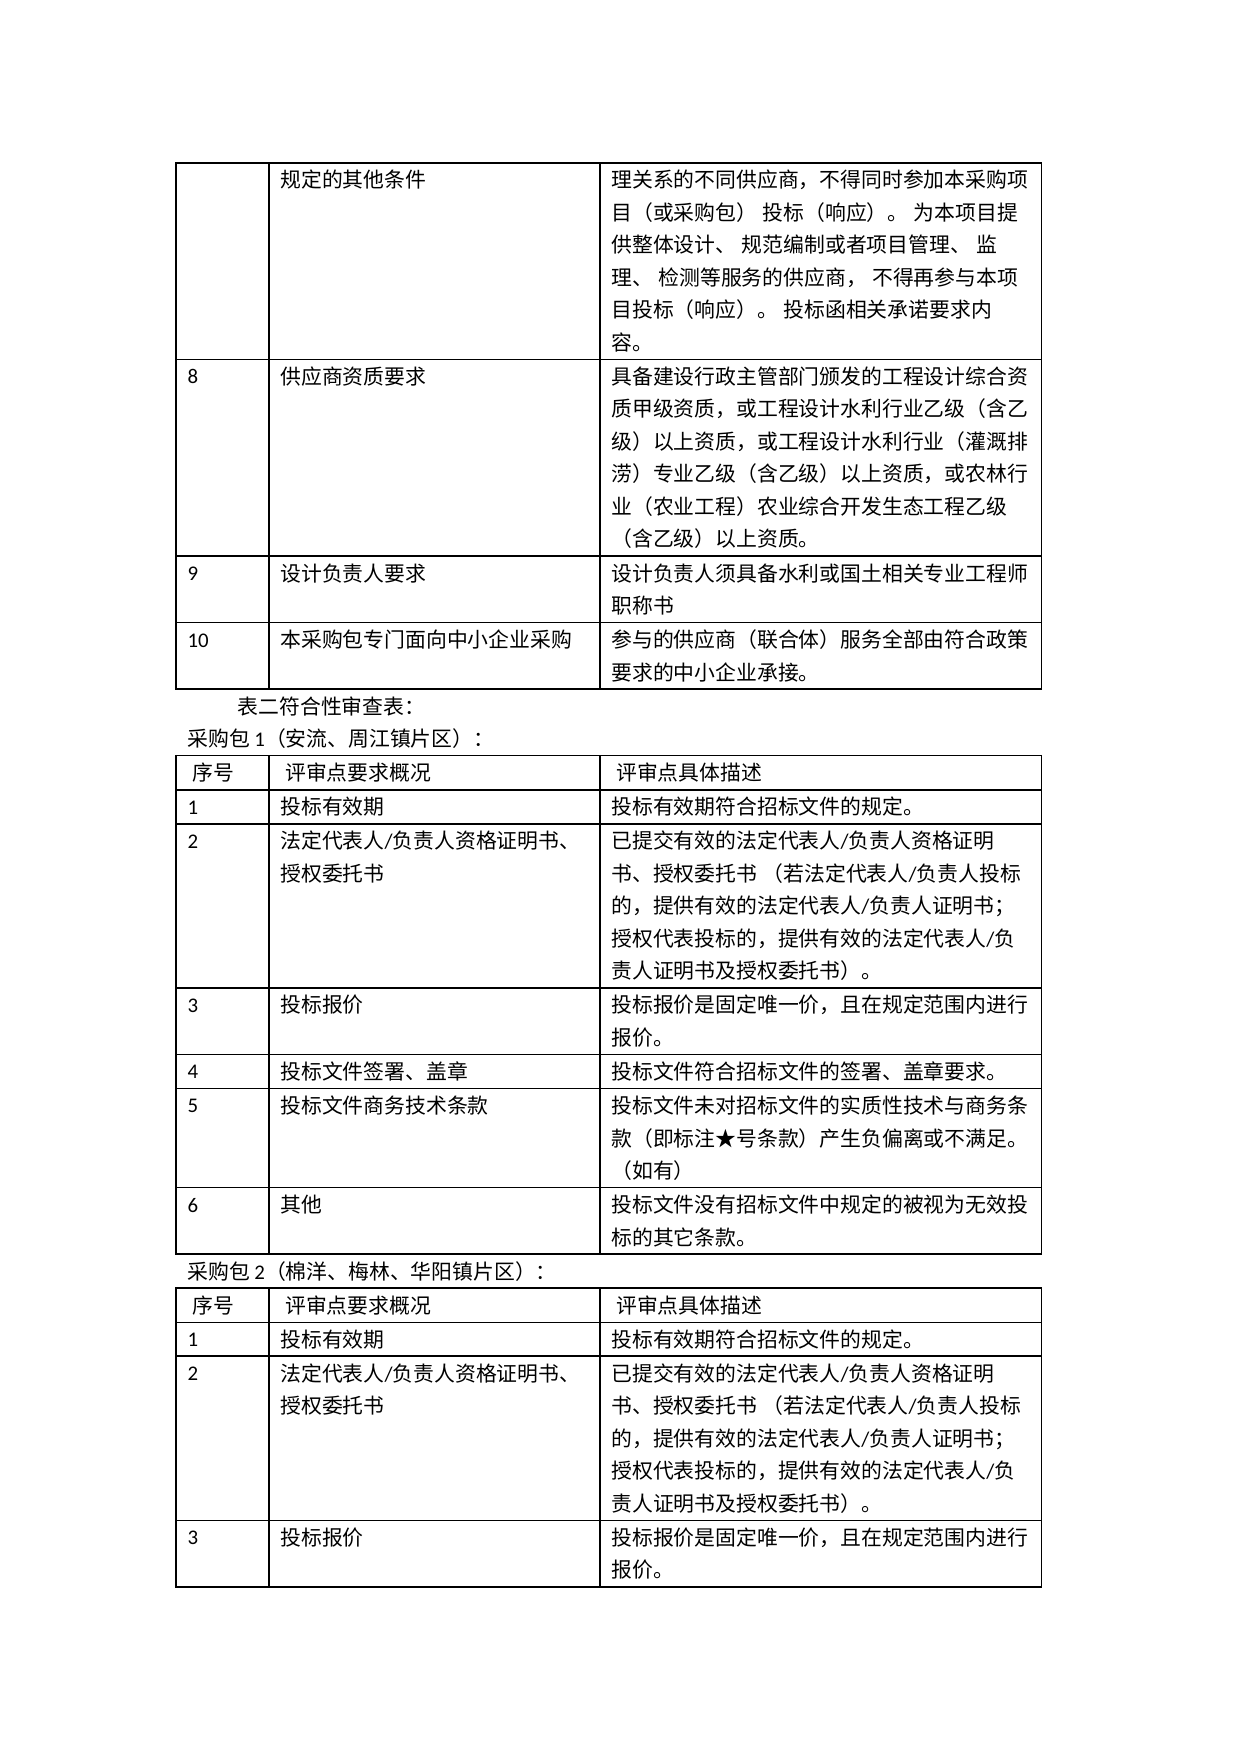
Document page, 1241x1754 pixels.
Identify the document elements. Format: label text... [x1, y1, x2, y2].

table_cell 已提交有效的法定代表人/负责人资格证明书、授权委托书 （若法定代表人/负责人投标的，提供有效的法定代表人/负责人证明书；授权代表投标的，提供有效的法定代表人/负责人证明书及授权委托书）。 [601, 825, 1041, 987]
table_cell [270, 164, 599, 358]
table_cell 具备建设行政主管部门颁发的工程设计综合资质甲级资质，或工程设计水利行业乙级（含乙级）以上资质，或工程设计水利行业（灌溉排涝）专业乙级（含乙级）以上资质，或农林行业（农业工程）农业综合开发生态工程乙级（含乙级）以上资质。 [601, 360, 1041, 555]
table_cell 法定代表人/负责人资格证明书、授权委托书 [270, 825, 599, 987]
table_cell 投标文件没有招标文件中规定的被视为无效投标的其它条款。 [601, 1188, 1041, 1253]
table_cell 投标有效期 [270, 791, 599, 823]
table_cell 投标有效期 [270, 1323, 599, 1355]
table_cell 10 [177, 623, 268, 688]
table_cell 法定代表人/负责人资格证明书、授权委托书 [270, 1357, 599, 1519]
text 采购包2（棉洋、梅林、华阳镇片区）： [187, 1255, 1053, 1287]
table_cell 投标有效期符合招标文件的规定。 [601, 1323, 1041, 1355]
table_cell 投标报价 [270, 989, 599, 1053]
table_cell 参与的供应商（联合体）服务全部由符合政策要求的中小企业承接。 [601, 623, 1041, 688]
table_cell 1 [177, 791, 268, 823]
table_cell 3 [177, 1521, 268, 1586]
table_cell 投标文件符合招标文件的签署、盖章要求。 [601, 1055, 1041, 1088]
table_cell 供应商资质要求 [270, 360, 599, 555]
table_header 序号 [177, 756, 268, 789]
table_cell 投标报价 [270, 1521, 599, 1586]
table_cell 设计负责人要求 [270, 557, 599, 622]
table_cell 投标文件商务技术条款 [270, 1089, 599, 1187]
table_header 评审点要求概况 [270, 756, 599, 789]
table_cell 投标有效期符合招标文件的规定。 [601, 791, 1041, 823]
table_cell 1 [177, 1323, 268, 1355]
table_cell 设计负责人须具备水利或国土相关专业工程师职称书 [601, 557, 1041, 622]
table_cell 2 [177, 825, 268, 987]
table_cell 本采购包专门面向中小企业采购 [270, 623, 599, 688]
table_header 评审点具体描述 [601, 756, 1041, 789]
table_cell 8 [177, 360, 268, 555]
table_cell 2 [177, 1357, 268, 1519]
table_cell 其他 [270, 1188, 599, 1253]
table_cell 投标文件未对招标文件的实质性技术与商务条款（即标注★号条款）产生负偏离或不满足。（如有） [601, 1089, 1041, 1187]
table_header 评审点具体描述 [601, 1289, 1041, 1321]
table_cell 6 [177, 1188, 268, 1253]
table_cell 已提交有效的法定代表人/负责人资格证明书、授权委托书 （若法定代表人/负责人投标的，提供有效的法定代表人/负责人证明书；授权代表投标的，提供有效的法定代表人/负责人证明书及授权委托书）。 [601, 1357, 1041, 1519]
table_header 序号 [177, 1289, 268, 1321]
table_cell 3 [177, 989, 268, 1053]
table_cell 7 [177, 164, 268, 358]
table_cell 9 [177, 557, 268, 622]
text 表二符合性审查表： [187, 690, 1053, 722]
table_cell 投标报价是固定唯一价，且在规定范围内进行报价。 [601, 989, 1041, 1053]
table_header 评审点要求概况 [270, 1289, 599, 1321]
table_cell 5 [177, 1089, 268, 1187]
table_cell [601, 164, 1041, 358]
table_cell 4 [177, 1055, 268, 1088]
table_cell 投标文件签署、盖章 [270, 1055, 599, 1088]
table_cell 投标报价是固定唯一价，且在规定范围内进行报价。 [601, 1521, 1041, 1586]
text 采购包1（安流、周江镇片区）： [187, 722, 1053, 755]
